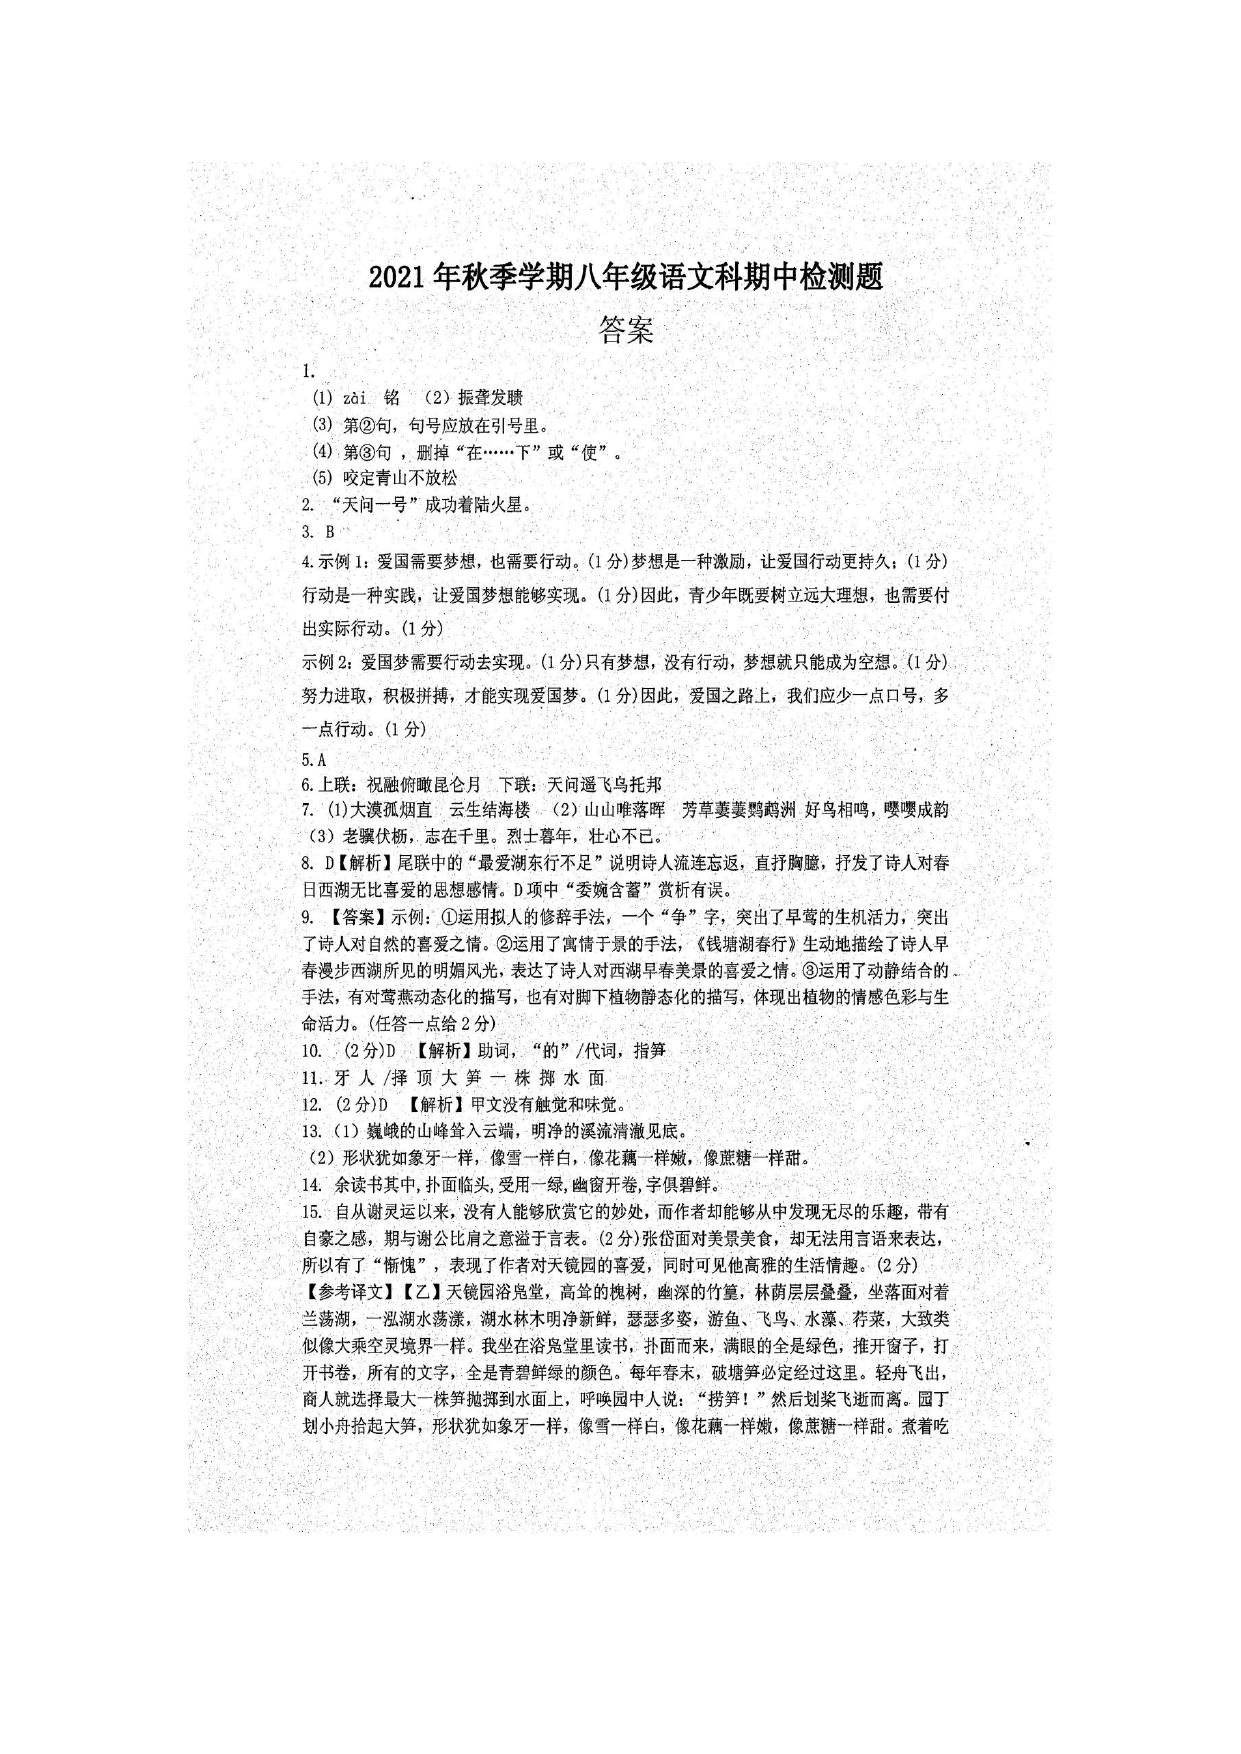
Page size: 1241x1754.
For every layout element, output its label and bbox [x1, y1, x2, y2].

picture [187, 162, 1053, 1533]
